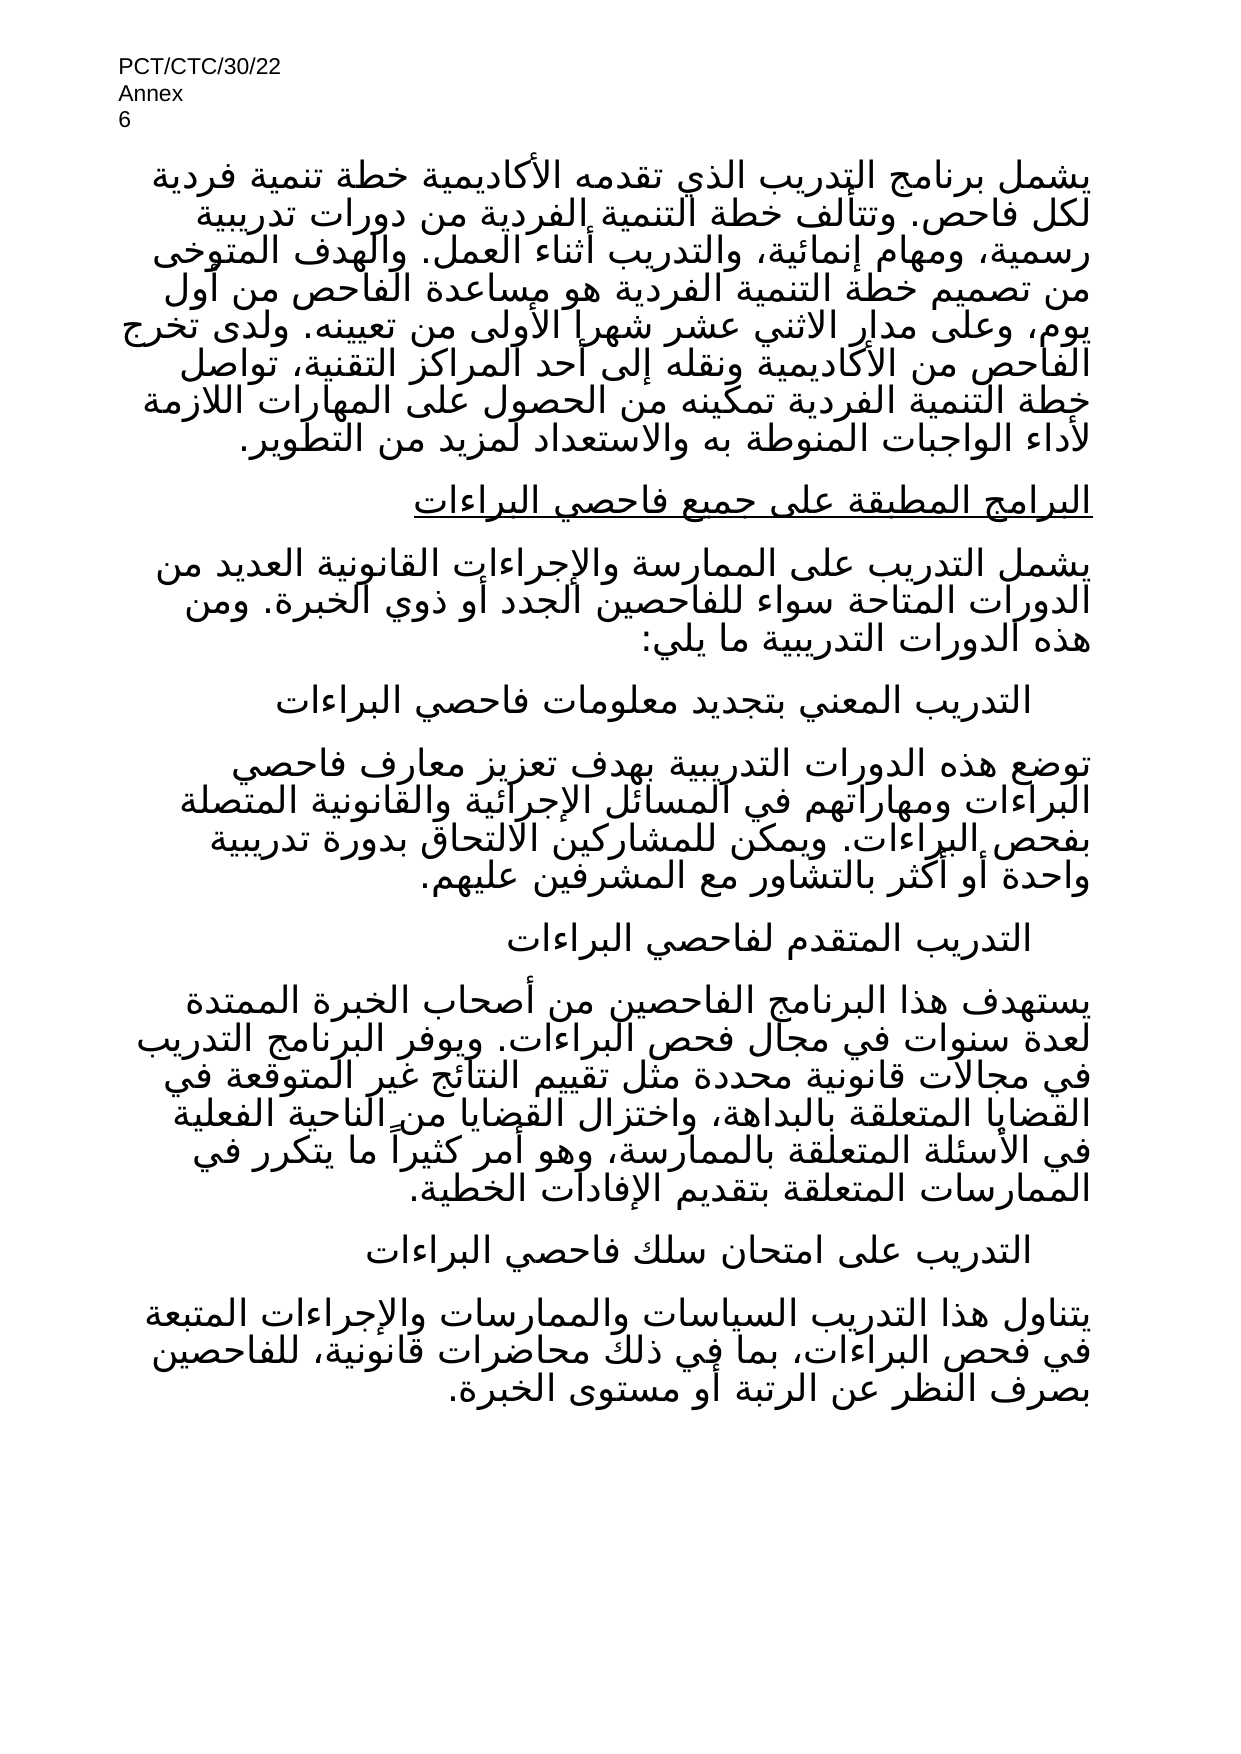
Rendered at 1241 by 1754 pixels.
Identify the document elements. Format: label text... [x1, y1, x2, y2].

text التدريب المعني بتجديد معلومات فاحصي البراءات [118, 683, 1092, 721]
text يشمل برنامج التدريب الذي تقدمه الأكاديمية خطة تنمية فردية لكل فاحص. وتتألف خطة التنمية الفردية من دورات تدريبية رسمية، ومهام إنمائية، والتدريب أثناء العمل. والهدف المتوخى من تصميم خطة التنمية الفردية هو مساعدة الفاحص من أول يوم، وعلى مدار الاثني عشر شهرا الأولى من تعيينه. ولدى تخرج الفاحص من الأكاديمية ونقله إلى أحد المراكز التقنية، تواصل خطة التنمية الفردية تمكينه من الحصول على المهارات اللازمة لأداء الواجبات المنوطة به والاستعداد لمزيد من التطوير. [118, 158, 1092, 458]
text يستهدف هذا البرنامج الفاحصين من أصحاب الخبرة الممتدة لعدة سنوات في مجال فحص البراءات. ويوفر البرنامج التدريب في مجالات قانونية محددة مثل تقييم النتائج غير المتوقعة في القضايا المتعلقة بالبداهة، واختزال القضايا من الناحية الفعلية في الأسئلة المتعلقة بالممارسة، وهو أمر كثيراً ما يتكرر في الممارسات المتعلقة بتقديم الإفادات الخطية. [118, 983, 1092, 1208]
text يتناول هذا التدريب السياسات والممارسات والإجراءات المتبعة في فحص البراءات، بما في ذلك محاضرات قانونية، للفاحصين بصرف النظر عن الرتبة أو مستوى الخبرة. [118, 1296, 1092, 1408]
text التدريب على امتحان سلك فاحصي البراءات [118, 1233, 1092, 1271]
text توضع هذه الدورات التدريبية بهدف تعزيز معارف فاحصي البراءات ومهاراتهم في المسائل الإجرائية والقانونية المتصلة بفحص البراءات. ويمكن للمشاركين الالتحاق بدورة تدريبية واحدة أو أكثر بالتشاور مع المشرفين عليهم. [118, 746, 1092, 896]
text التدريب المتقدم لفاحصي البراءات [118, 921, 1092, 958]
text البرامج المطبقة على جميع فاحصي البراءات [118, 483, 1092, 521]
text يشمل التدريب على الممارسة والإجراءات القانونية العديد من الدورات المتاحة سواء للفاحصين الجدد أو ذوي الخبرة. ومن هذه الدورات التدريبية ما يلي: [118, 546, 1092, 658]
